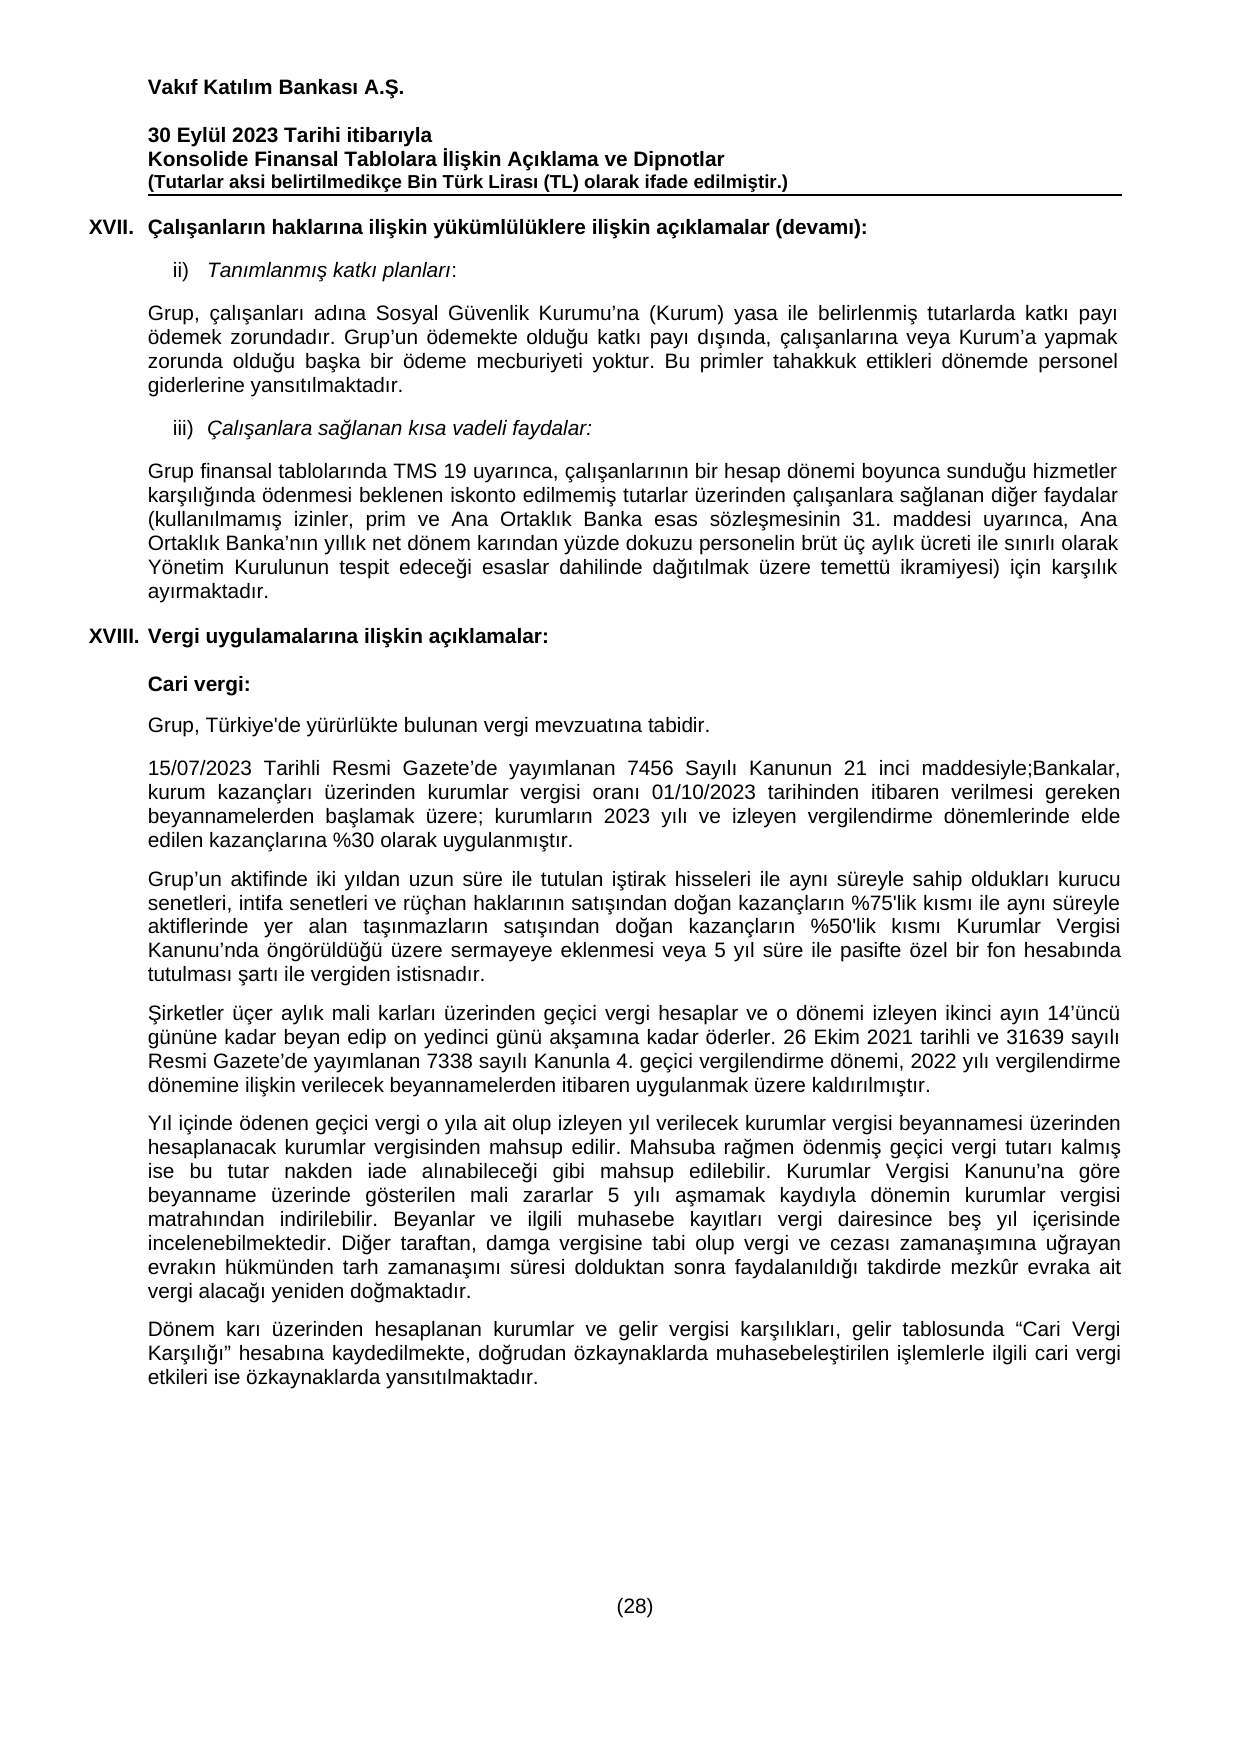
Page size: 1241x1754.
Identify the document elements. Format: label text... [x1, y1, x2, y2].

text XVIII. Vergi uygulamalarına ilişkin açıklamalar: [89, 624, 1119, 648]
text XVII. Çalışanların haklarına ilişkin yükümlülüklere ilişkin açıklamalar (devamı): [89, 215, 1126, 239]
text Dönem karı üzerinden hesaplanan kurumlar ve gelir vergisi karşılıkları, gelir tablosunda “Cari Vergi Karşılığı” hesabına kaydedilmekte, doğrudan özkaynaklarda muhasebeleştirilen işlemlerle ilgili cari vergi etkileri ise özkaynaklarda yansıtılmaktadır. [148, 1317, 1122, 1389]
text Grup, çalışanları adına Sosyal Güvenlik Kurumu’na (Kurum) yasa ile belirlenmiş tutarlarda katkı payı ödemek zorundadır. Grup’un ödemekte olduğu katkı payı dışında, çalışanlarına veya Kurum’a yapmak zorunda olduğu başka bir ödeme mecburiyeti yoktur. Bu primler tahakkuk ettikleri dönemde personel giderlerine yansıtılmaktadır. [148, 301, 1119, 397]
text Yıl içinde ödenen geçici vergi o yıla ait olup izleyen yıl verilecek kurumlar vergisi beyannamesi üzerinden hesaplanacak kurumlar vergisinden mahsup edilir. Mahsuba rağmen ödenmiş geçici vergi tutarı kalmış ise bu tutar nakden iade alınabileceği gibi mahsup edilebilir. Kurumlar Vergisi Kanunu’na göre beyanname üzerinde gösterilen mali zararlar 5 yılı aşmamak kaydıyla dönemin kurumlar vergisi matrahından indirilebilir. Beyanlar ve ilgili muhasebe kayıtları vergi dairesince beş yıl içerisinde incelenebilmektedir. Diğer taraftan, damga vergisine tabi olup vergi ve cezası zamanaşımına uğrayan evrakın hükmünden tarh zamanaşımı süresi dolduktan sonra faydalanıldığı takdirde mezkûr evraka ait vergi alacağı yeniden doğmaktadır. [148, 1111, 1122, 1302]
text Grup, Türkiye'de yürürlükte bulunan vergi mevzuatına tabidir. [148, 713, 1119, 737]
text Grup’un aktifinde iki yıldan uzun süre ile tutulan iştirak hisseleri ile aynı süreyle sahip oldukları kurucu senetleri, intifa senetleri ve rüçhan haklarının satışından doğan kazançların %75'lik kısmı ile aynı süreyle aktiflerinde yer alan taşınmazların satışından doğan kazançların %50'lik kısmı Kurumlar Vergisi Kanunu’nda öngörüldüğü üzere sermayeye eklenmesi veya 5 yıl süre ile pasifte özel bir fon hesabında tutulması şartı ile vergiden istisnadır. [148, 866, 1122, 986]
text Cari vergi: [148, 672, 1119, 696]
text Grup finansal tablolarında TMS 19 uyarınca, çalışanlarının bir hesap dönemi boyunca sunduğu hizmetler karşılığında ödenmesi beklenen iskonto edilmemiş tutarlar üzerinden çalışanlara sağlanan diğer faydalar (kullanılmamış izinler, prim ve Ana Ortaklık Banka esas sözleşmesinin 31. maddesi uyarınca, Ana Ortaklık Banka’nın yıllık net dönem karından yüzde dokuzu personelin brüt üç aylık ücreti ile sınırlı olarak Yönetim Kurulunun tespit edeceği esaslar dahilinde dağıtılmak üzere temettü ikramiyesi) için karşılık ayırmaktadır. [148, 459, 1119, 603]
text iii) Çalışanlara sağlanan kısa vadeli faydalar: [173, 416, 1119, 440]
text ii) Tanımlanmış katkı planları: [173, 258, 1119, 282]
text 15/07/2023 Tarihli Resmi Gazete’de yayımlanan 7456 Sayılı Kanunun 21 inci maddesiyle;Bankalar, kurum kazançları üzerinden kurumlar vergisi oranı 01/10/2023 tarihinden itibaren verilmesi gereken beyannamelerden başlamak üzere; kurumların 2023 yılı ve izleyen vergilendirme dönemlerinde elde edilen kazançlarına %30 olarak uygulanmıştır. [148, 756, 1122, 852]
text Şirketler üçer aylık mali karları üzerinden geçici vergi hesaplar ve o dönemi izleyen ikinci ayın 14’üncü gününe kadar beyan edip on yedinci günü akşamına kadar öderler. 26 Ekim 2021 tarihli ve 31639 sayılı Resmi Gazete’de yayımlanan 7338 sayılı Kanunla 4. geçici vergilendirme dönemi, 2022 yılı vergilendirme dönemine ilişkin verilecek beyannamelerden itibaren uygulanmak üzere kaldırılmıştır. [148, 1001, 1122, 1096]
